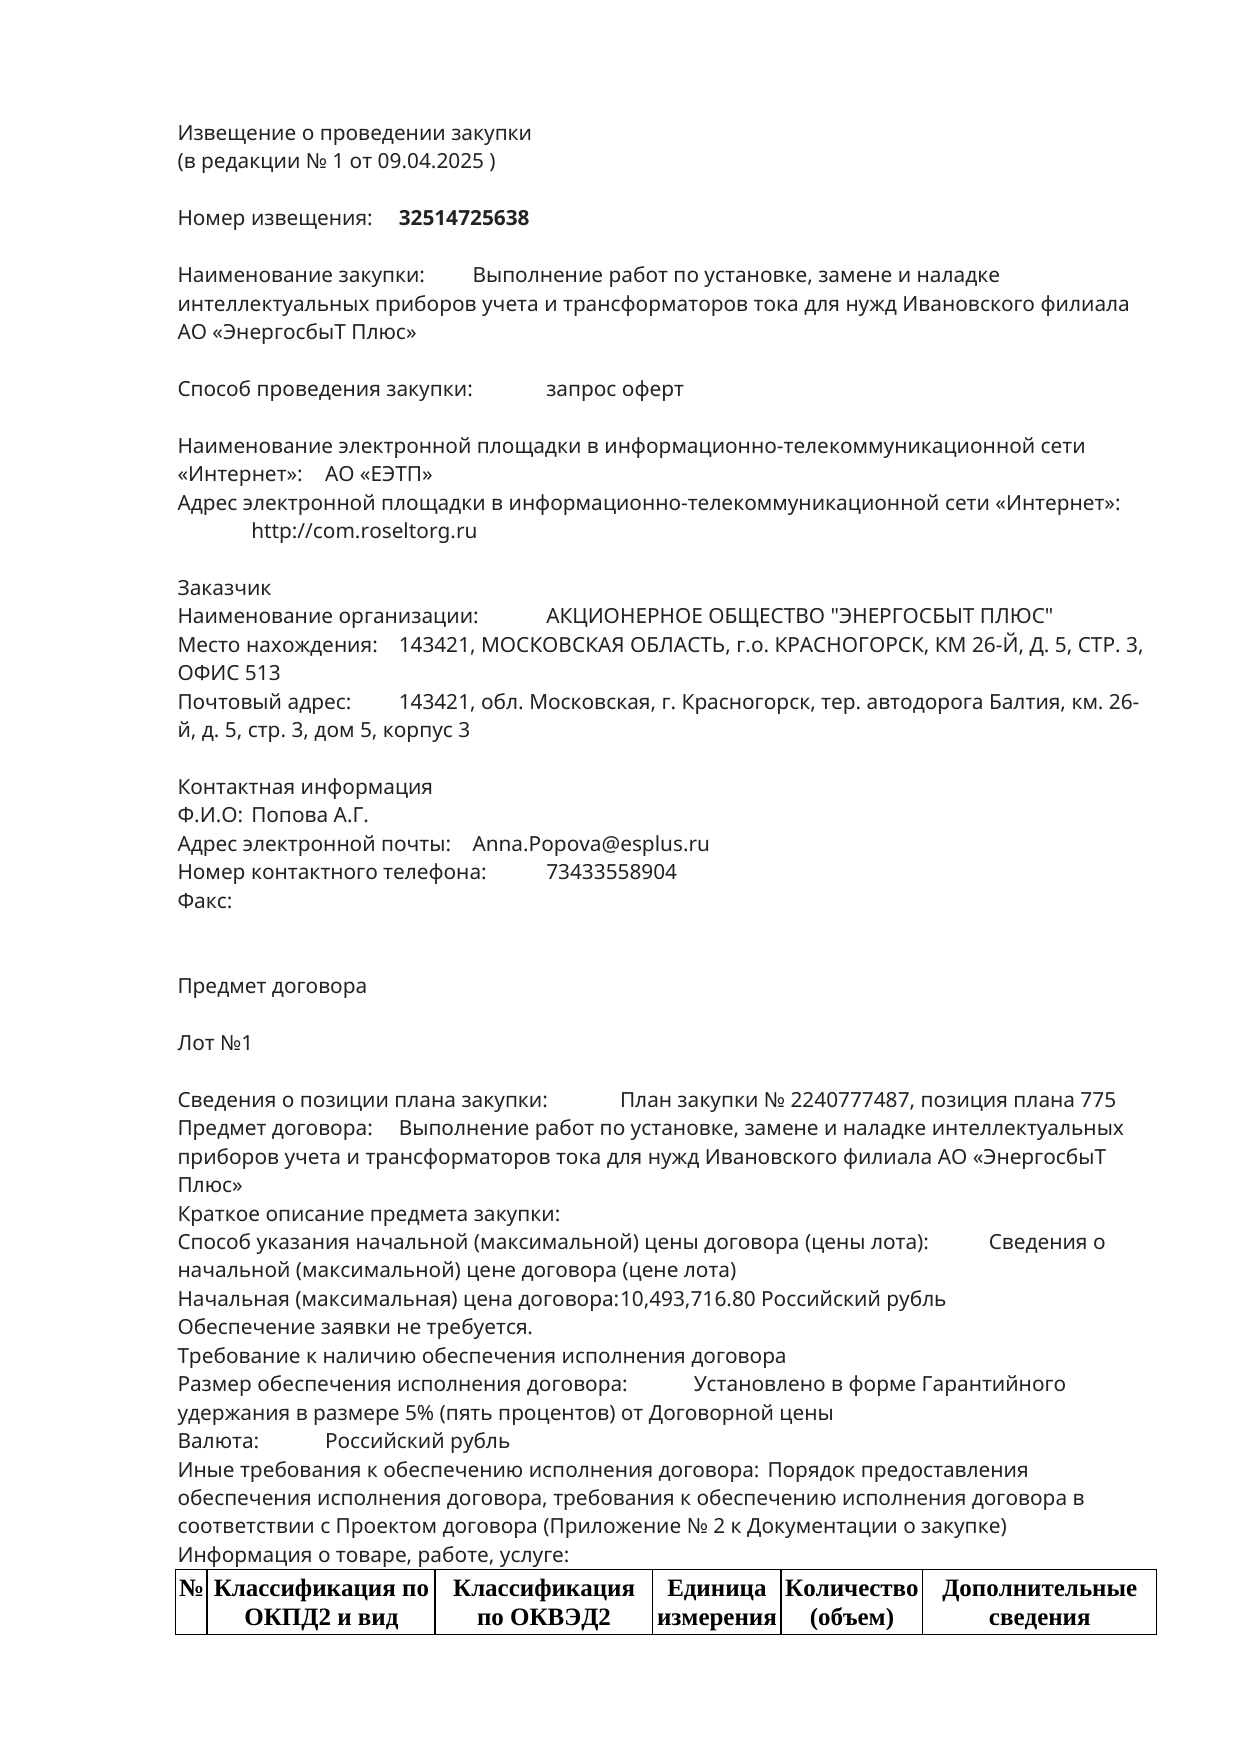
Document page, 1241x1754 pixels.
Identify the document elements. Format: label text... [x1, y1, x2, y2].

text (в редакции № 1 от 09.04.2025 ) [177, 147, 1152, 175]
text Краткое описание предмета закупки: [177, 1199, 1152, 1227]
text Наименование электронной площадки в информационно-телекоммуникационной сети «Интернет»: АО «ЕЭТП» [177, 431, 1152, 488]
text Предмет договора [177, 971, 1152, 1000]
text Способ указания начальной (максимальной) цены договора (цены лота): Сведения о начальной (максимальной) цене договора (цене лота) [177, 1227, 1152, 1284]
text Предмет договора: Выполнение работ по установке, замене и наладке интеллектуальных приборов учета и трансформаторов тока для нужд Ивановского филиала АО «ЭнергосбыТ Плюс» [177, 1113, 1152, 1199]
text Контактная информация [177, 772, 1152, 801]
text Размер обеспечения исполнения договора: Установлено в форме Гарантийного удержания в размере 5% (пять процентов) от Договорной цены [177, 1369, 1152, 1426]
table_header Единица измерения [653, 1570, 780, 1634]
text Требование к наличию обеспечения исполнения договора [177, 1341, 1152, 1369]
text Номер контактного телефона: 73433558904 [177, 857, 1152, 886]
text Извещение о проведении закупки [177, 118, 1152, 147]
text Ф.И.О: Попова А.Г. [177, 801, 1152, 829]
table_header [923, 1570, 1156, 1634]
text Место нахождения: 143421, МОСКОВСКАЯ ОБЛАСТЬ, г.о. КРАСНОГОРСК, КМ 26-Й, Д. 5, СТР. 3, ОФИС 513 [177, 630, 1152, 687]
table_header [208, 1570, 434, 1634]
text Почтовый адрес: 143421, обл. Московская, г. Красногорск, тер. автодорога Балтия, км. 26-й, д. 5, стр. 3, дом 5, корпус 3 [177, 687, 1152, 744]
text Факс: [177, 886, 1152, 914]
text Иные требования к обеспечению исполнения договора: Порядок предоставления обеспечения исполнения договора, требования к обеспечению исполнения договора в соответствии с Проектом договора (Приложение № 2 к Документации о закупке) [177, 1455, 1152, 1540]
text Заказчик [177, 573, 1152, 602]
text Номер извещения: 32514725638 [177, 203, 1152, 232]
text Валюта: Российский рубль [177, 1426, 1152, 1455]
text Наименование организации: АКЦИОНЕРНОЕ ОБЩЕСТВО "ЭНЕРГОСБЫТ ПЛЮС" [177, 602, 1152, 630]
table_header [436, 1570, 652, 1634]
table_header № [176, 1570, 206, 1634]
text Обеспечение заявки не требуется. [177, 1312, 1152, 1341]
text Информация о товаре, работе, услуге: [177, 1540, 1152, 1568]
text Сведения о позиции плана закупки: План закупки № 2240777487, позиция плана 775 [177, 1085, 1152, 1113]
text Адрес электронной почты: Anna.Popova@esplus.ru [177, 829, 1152, 857]
text Адрес электронной площадки в информационно-телекоммуникационной сети «Интернет»: http://com.roseltorg.ru [177, 488, 1152, 545]
text Наименование закупки: Выполнение работ по установке, замене и наладке интеллектуальных приборов учета и трансформаторов тока для нужд Ивановского филиала АО «ЭнергосбыТ Плюс» [177, 260, 1152, 346]
table_header Количество (объем) [782, 1570, 922, 1634]
text Начальная (максимальная) цена договора: 10,493,716.80 Российский рубль [177, 1284, 1152, 1312]
text Лот №1 [177, 1028, 1152, 1057]
text Способ проведения закупки: запрос оферт [177, 374, 1152, 402]
